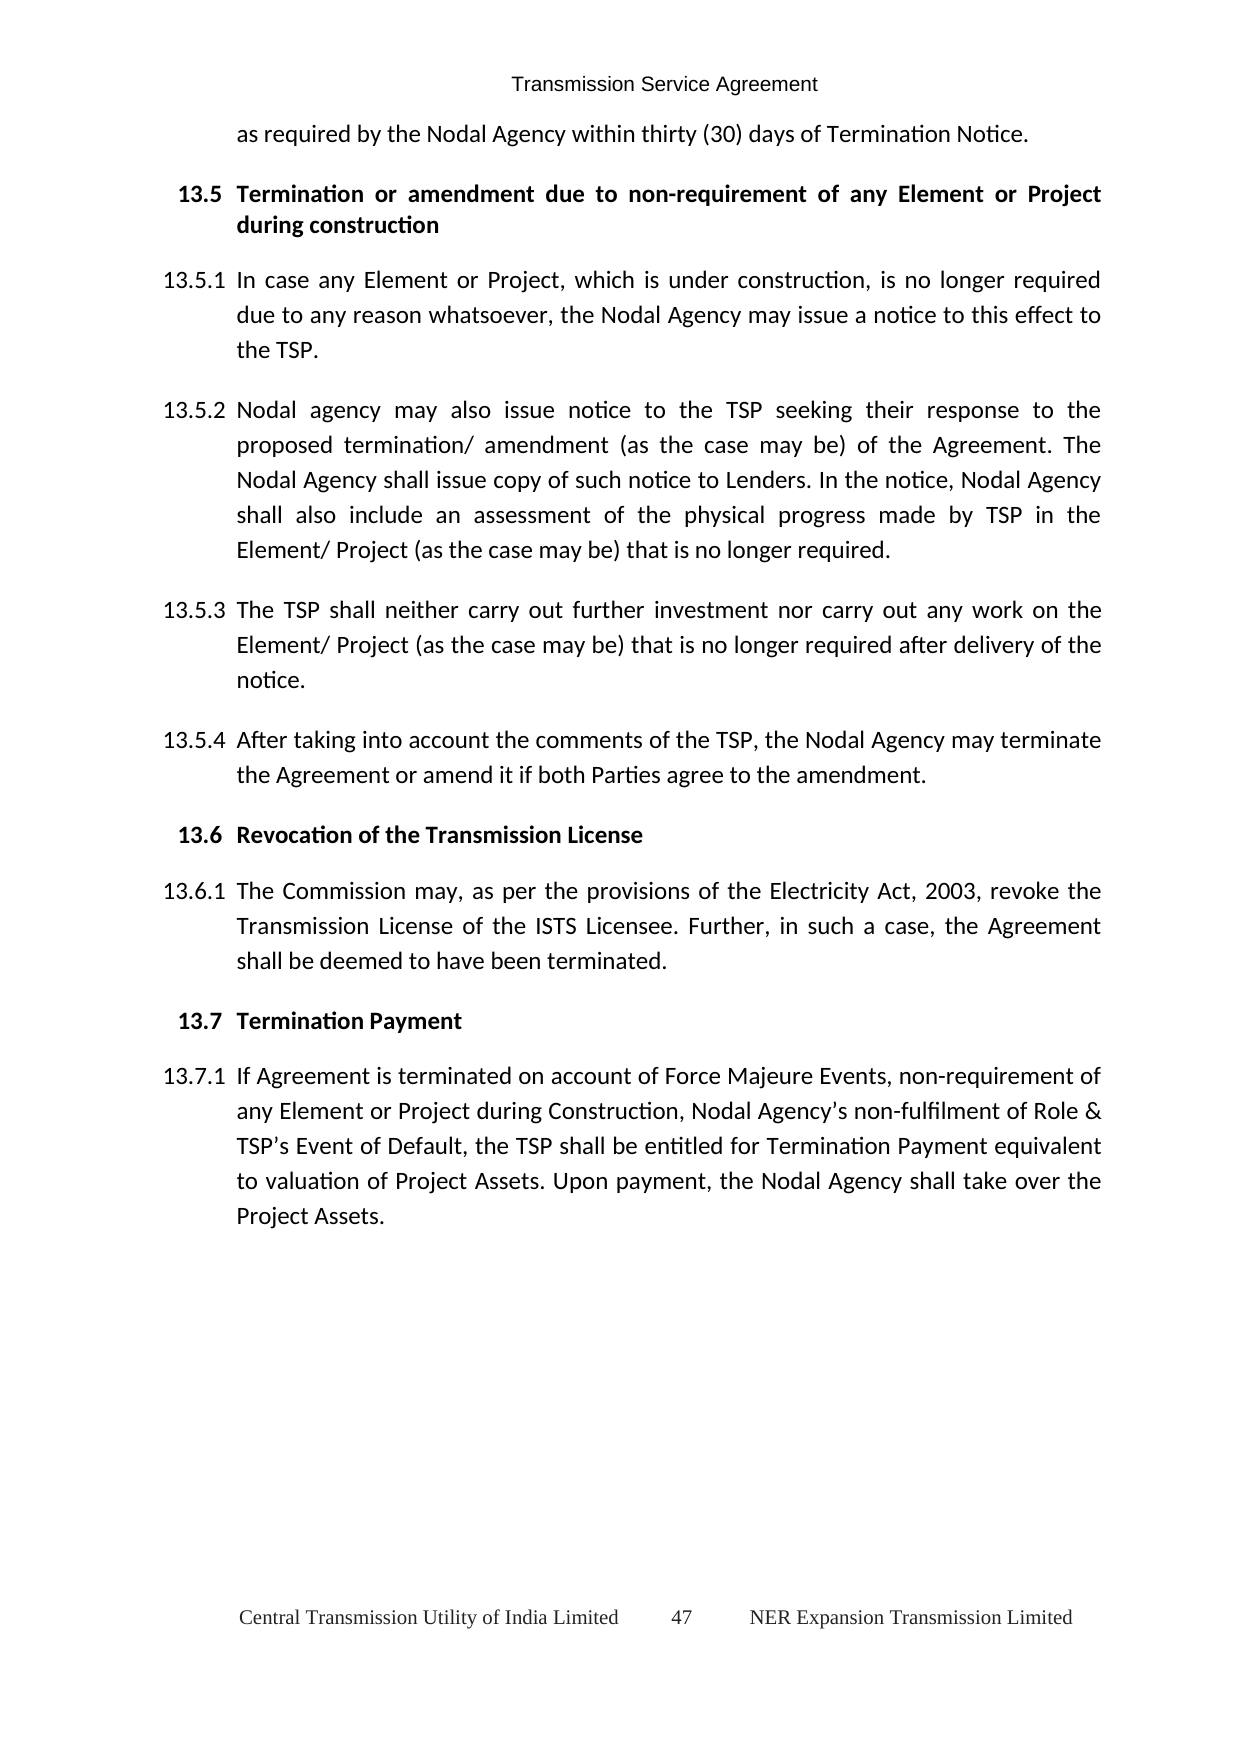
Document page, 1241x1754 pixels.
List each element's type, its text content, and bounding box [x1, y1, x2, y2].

subtitle If Agreement is terminated on account of Force Majeure Events, non-requirement of any Element or Project during Construction, Nodal Agency’s non-fulfilment of Role & TSP’s Event of Default, the TSP shall be entitled for Termination Payment equivalent to valuation of Project Assets. Upon payment, the Nodal Agency shall take over the Project Assets. [162, 1060, 1103, 1231]
subtitle Termination or amendment due to non-requirement of any Element or Project during construction [177, 178, 1103, 239]
subtitle The Commission may, as per the provisions of the Electricity Act, 2003, revoke the Transmission License of the ISTS Licensee. Further, in such a case, the Agreement shall be deemed to have been terminated. [162, 875, 1103, 975]
subtitle The TSP shall neither carry out further investment nor carry out any work on the Element/ Project (as the case may be) that is no longer required after delivery of the notice. [162, 594, 1103, 695]
subtitle After taking into account the comments of the TSP, the Nodal Agency may terminate the Agreement or amend it if both Parties agree to the amendment. [162, 724, 1103, 790]
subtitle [162, 118, 1103, 149]
subtitle Revocation of the Transmission License [177, 819, 1103, 850]
subtitle In case any Element or Project, which is under construction, is no longer required due to any reason whatsoever, the Nodal Agency may issue a notice to this effect to the TSP. [162, 264, 1103, 365]
subtitle Nodal agency may also issue notice to the TSP seeking their response to the proposed termination/ amendment (as the case may be) of the Agreement. The Nodal Agency shall issue copy of such notice to Lenders. In the notice, Nodal Agency shall also include an assessment of the physical progress made by TSP in the Element/ Project (as the case may be) that is no longer required. [162, 394, 1103, 565]
subtitle Termination Payment [177, 1005, 1103, 1035]
